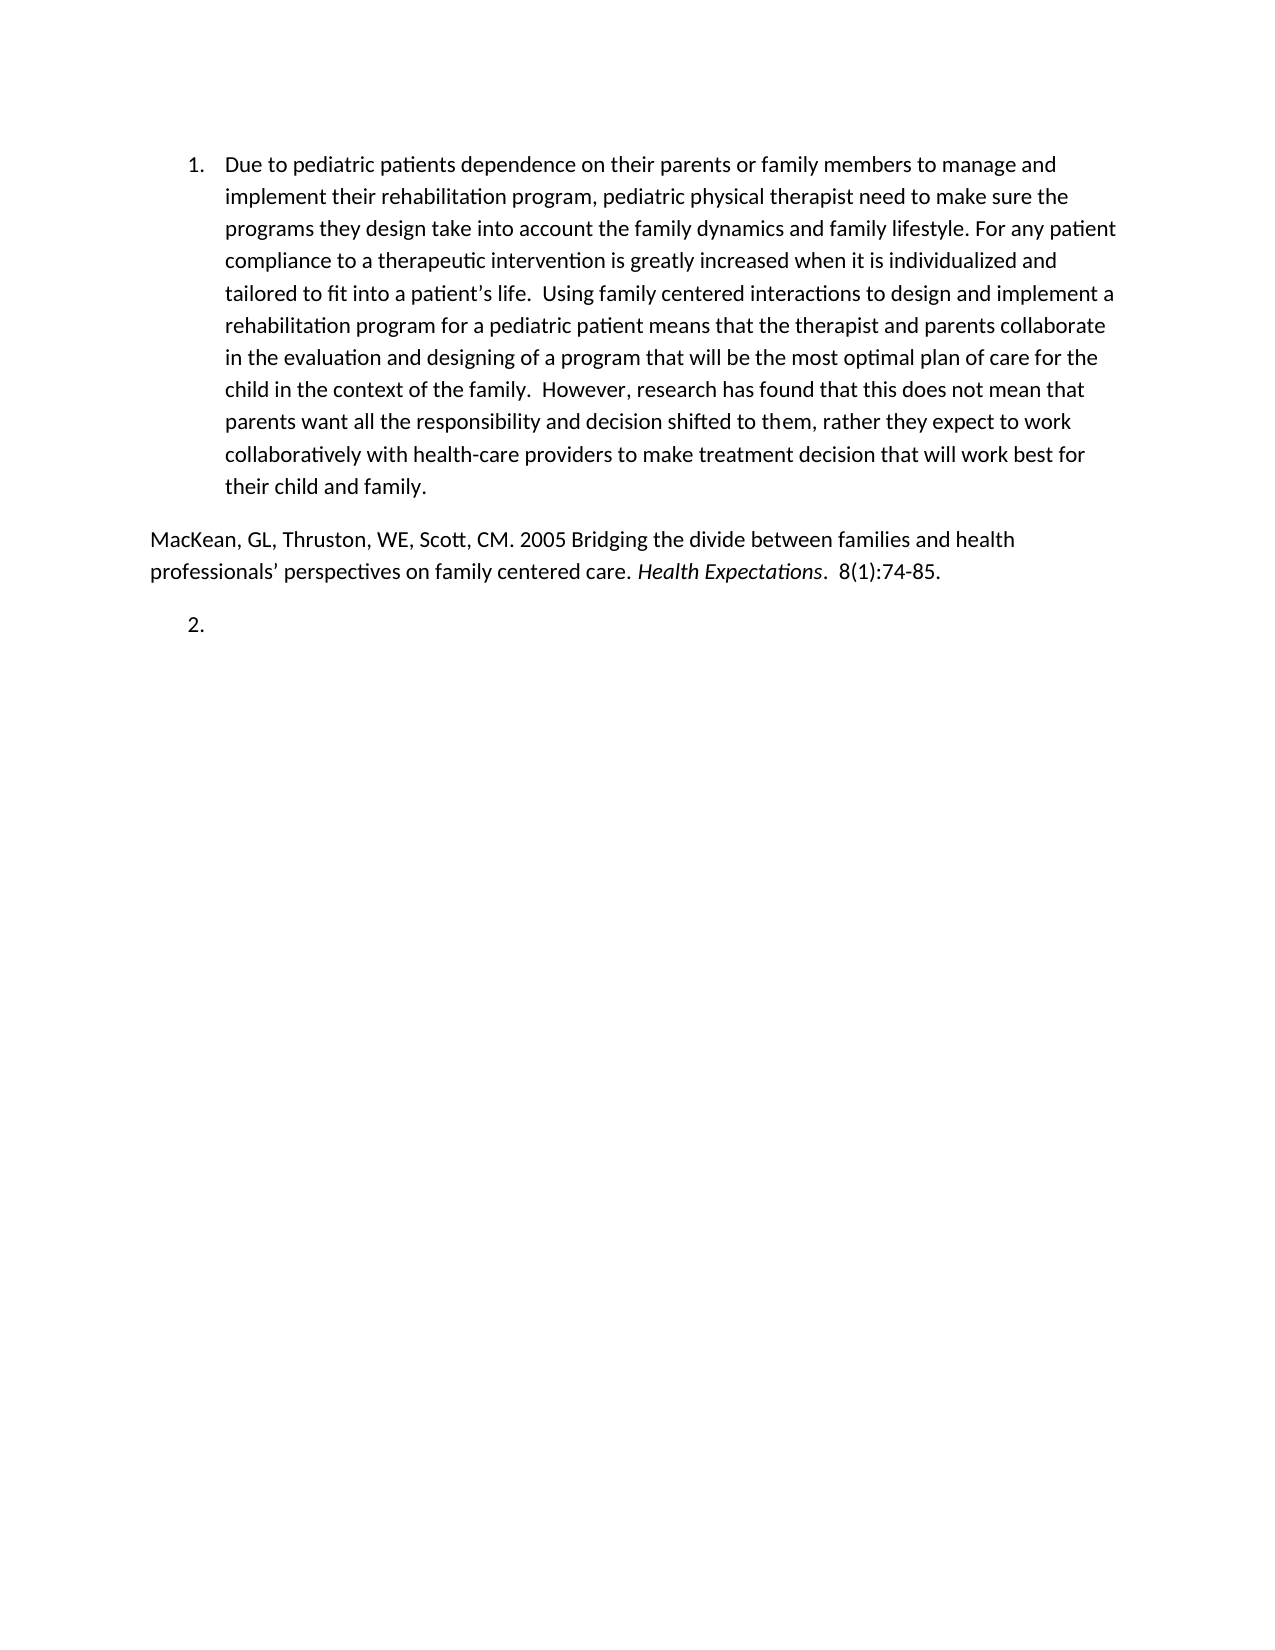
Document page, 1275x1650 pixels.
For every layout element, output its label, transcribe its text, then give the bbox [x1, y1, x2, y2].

text MacKean, GL, Thruston, WE, Scott, CM. 2005 Bridging the divide between families and health professionals’ perspectives on family centered care. Health Expectations. 8(1):74-85. [150, 525, 1125, 585]
list Due to pediatric patients dependence on their parents or family members to manage and implement their rehabilitation program, pediatric physical therapist need to make sure the programs they design take into account the family dynamics and family lifestyle. For any patient compliance to a therapeutic intervention is greatly increased when it is individualized and tailored to fit into a patient’s life. Using family centered interactions to design and implement a rehabilitation program for a pediatric patient means that the therapist and parents collaborate in the evaluation and designing of a program that will be the most optimal plan of care for the child in the context of the family. However, research has found that this does not mean that parents want all the responsibility and decision shifted to them, rather they expect to work collaboratively with health-care providers to make treatment decision that will work best for their child and family. [187, 150, 1125, 500]
